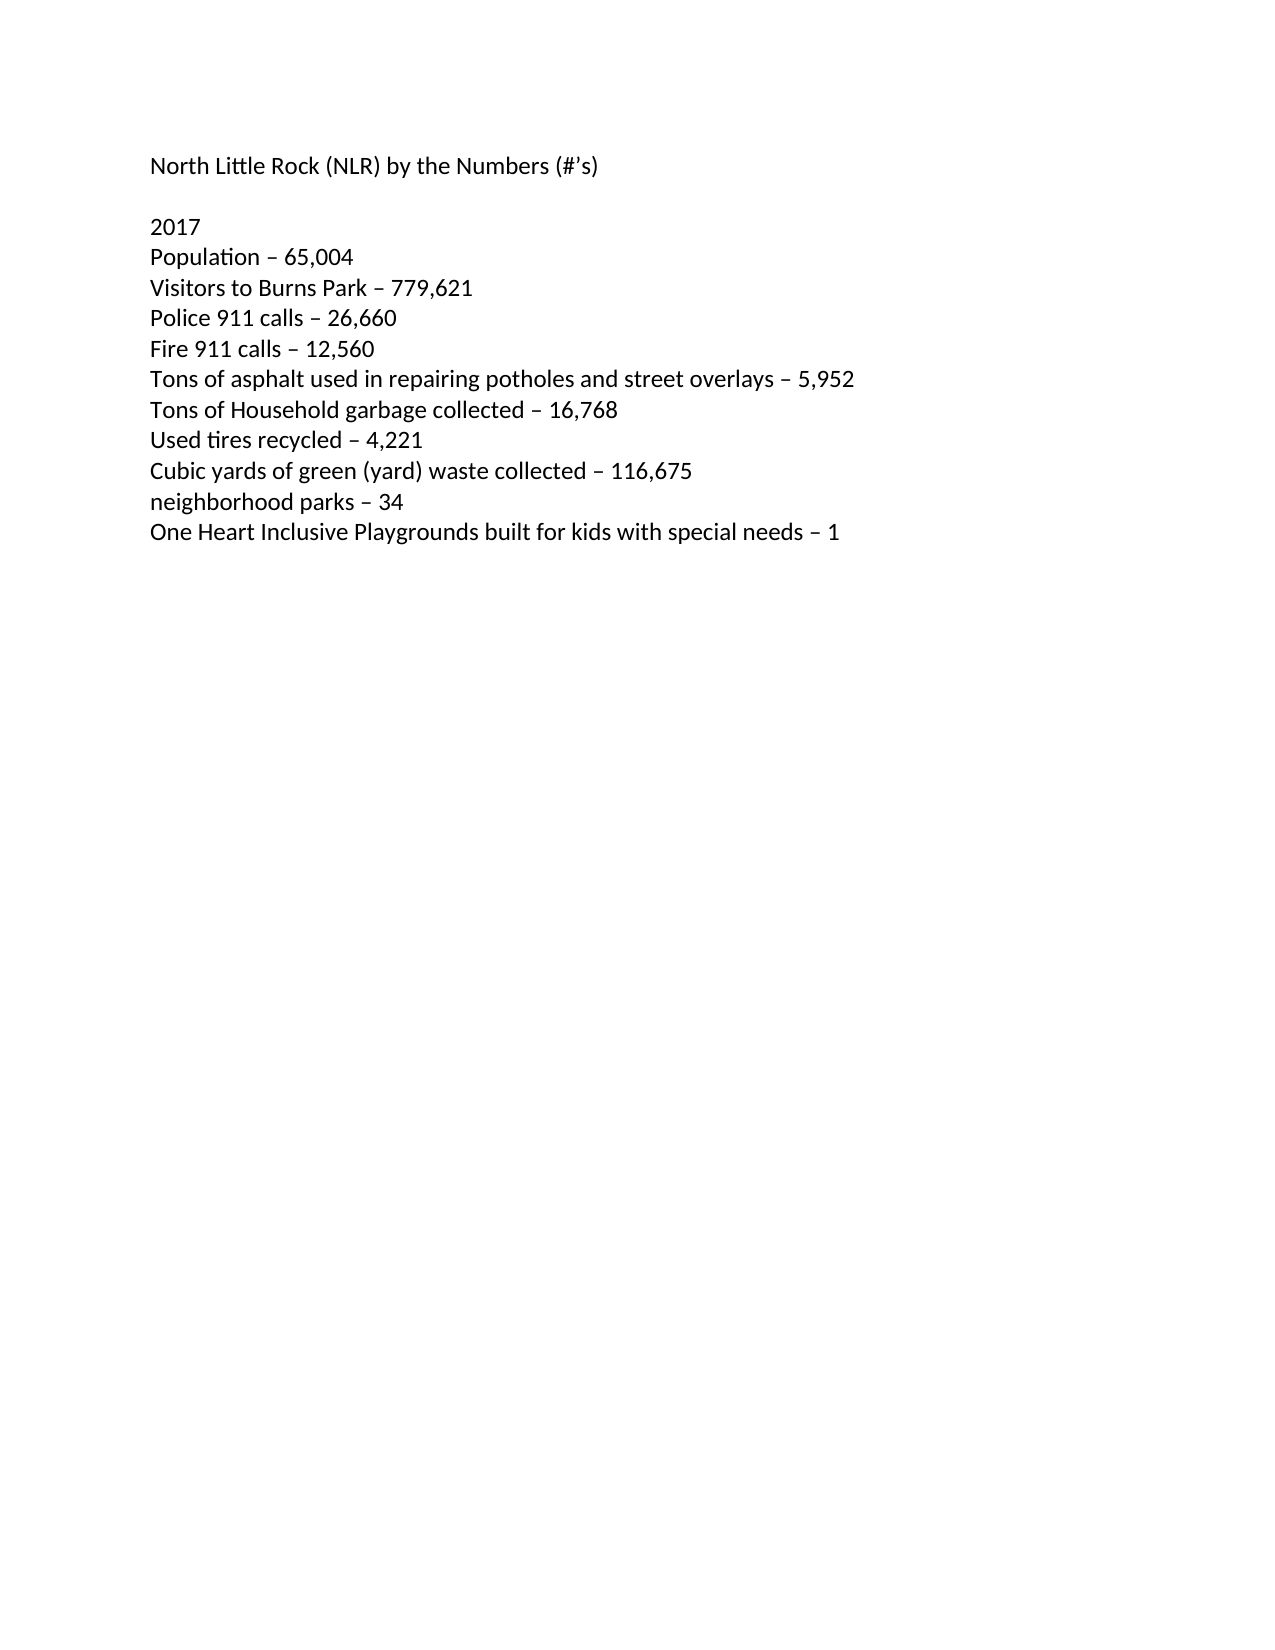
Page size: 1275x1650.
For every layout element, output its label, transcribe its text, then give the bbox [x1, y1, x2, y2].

text Fire 911 calls – 12,560 [150, 333, 1125, 364]
text Police 911 calls – 26,660 [150, 303, 1125, 333]
text 2017 [150, 211, 1125, 242]
text North Little Rock (NLR) by the Numbers (#’s) [150, 150, 1125, 181]
text Visitors to Burns Park – 779,621 [150, 272, 1125, 303]
text Tons of asphalt used in repairing potholes and street overlays – 5,952 [150, 364, 1125, 394]
text Tons of Household garbage collected – 16,768 [150, 394, 1125, 425]
text Used tires recycled – 4,221 [150, 425, 1125, 455]
text Population – 65,004 [150, 242, 1125, 272]
text neighborhood parks – 34 [150, 486, 1125, 516]
text One Heart Inclusive Playgrounds built for kids with special needs – 1 [150, 516, 1125, 547]
text Cubic yards of green (yard) waste collected – 116,675 [150, 455, 1125, 486]
